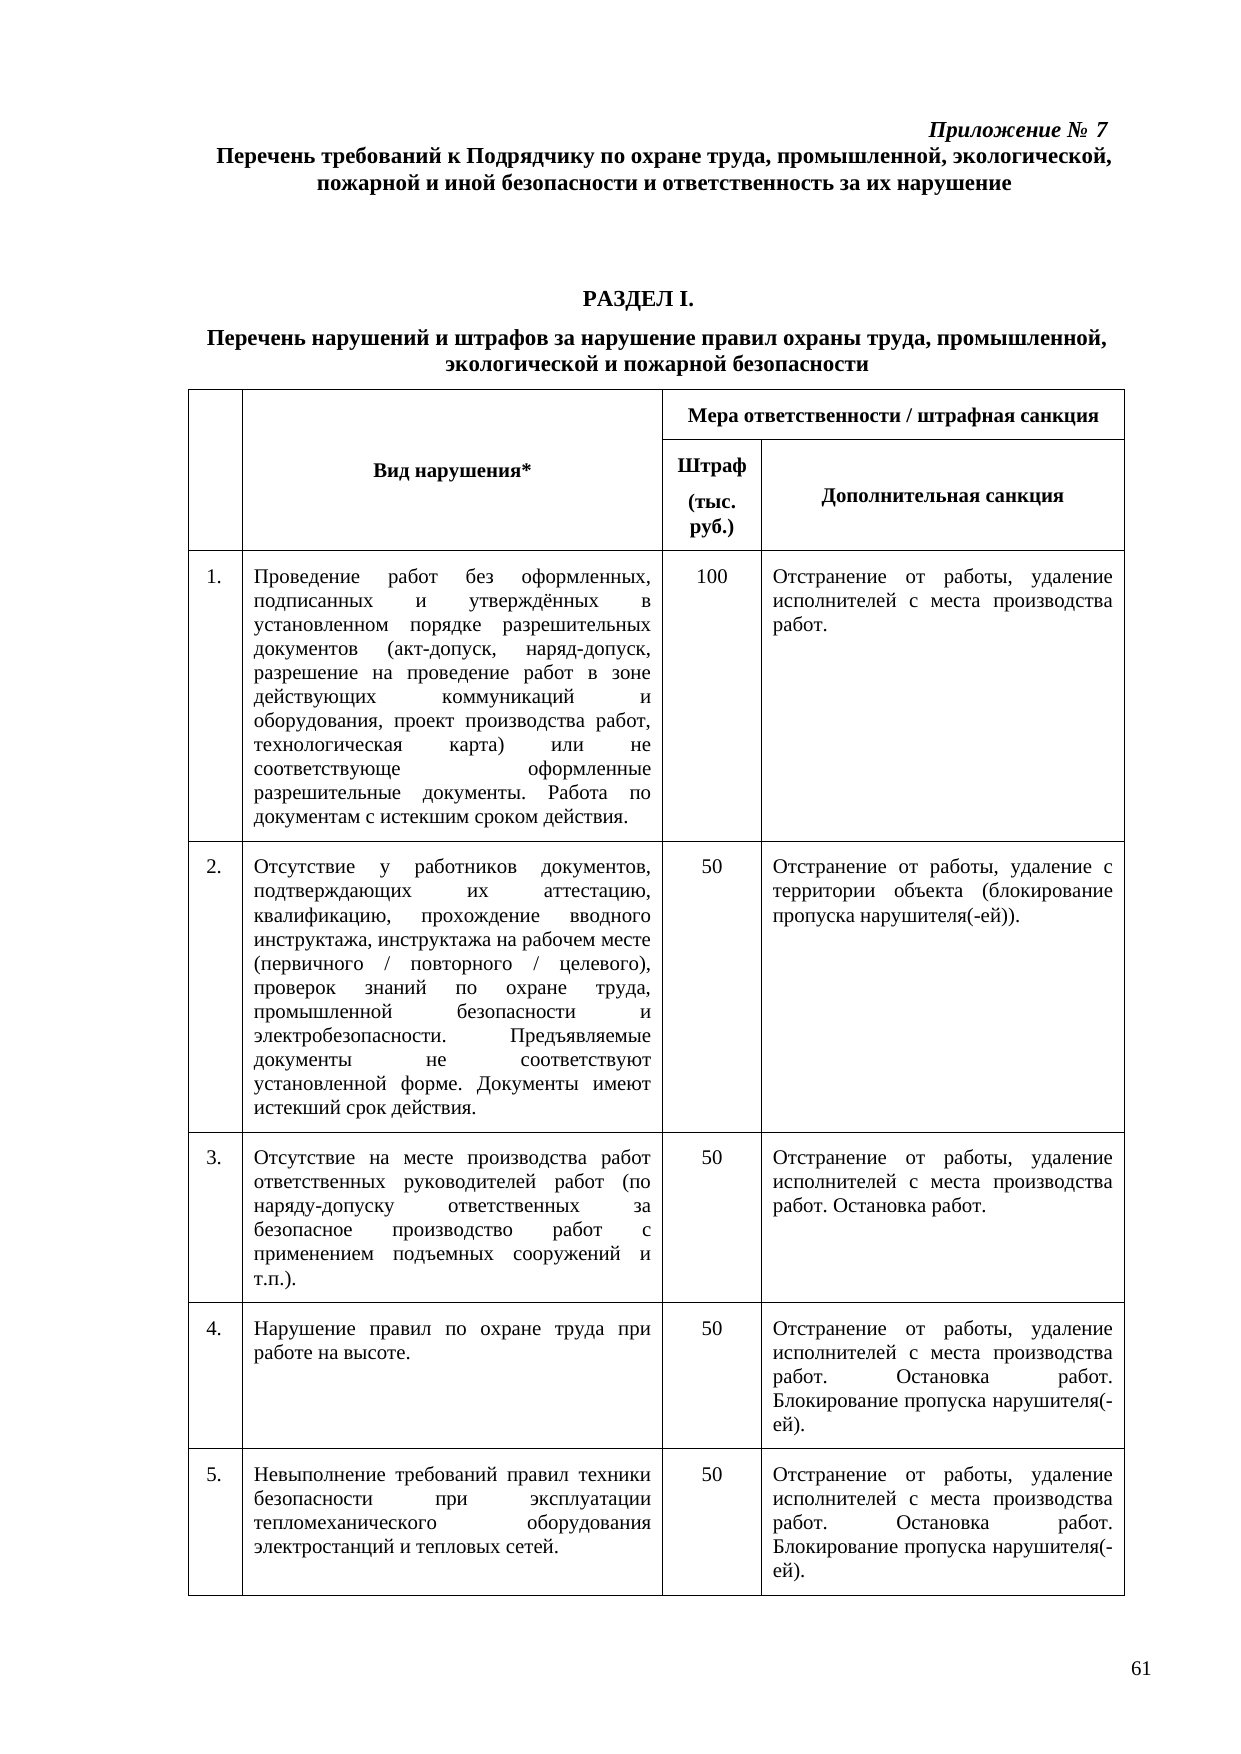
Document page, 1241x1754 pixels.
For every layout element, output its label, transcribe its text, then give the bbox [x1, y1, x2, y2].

table_cell [189, 1449, 242, 1595]
table_cell 50 [663, 1133, 761, 1302]
text Перечень нарушений и штрафов за нарушение правил охраны труда, промышленной, экологической и пожарной безопасности [177, 324, 1137, 377]
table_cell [762, 1449, 1124, 1595]
text Приложение № 7 Перечень требований к Подрядчику по охране труда, промышленной, экологической, пожарной и иной безопасности и ответственность за их нарушение [177, 116, 1152, 195]
table_cell [189, 1303, 242, 1448]
table_cell Дополнительная санкция [762, 440, 1124, 550]
table_cell Проведение работ без оформленных, подписанных и утверждённых в установленном порядке разрешительных документов (акт-допуск, наряд-допуск, разрешение на проведение работ в зоне действующих коммуникаций и оборудования, проект производства работ, технологическая карта) или не соответствующе оформленные разрешительные документы. Работа по документам с истекшим сроком действия. [243, 551, 662, 841]
table_cell [189, 842, 242, 1132]
table_cell Невыполнение требований правил техники безопасности при эксплуатации тепломеханического оборудования электростанций и тепловых сетей. [243, 1449, 662, 1595]
table_header [189, 390, 242, 550]
table_cell 50 [663, 1303, 761, 1448]
table_cell Отсутствие на месте производства работ ответственных руководителей работ (по наряду-допуску ответственных за безопасное производство работ с применением подъемных сооружений и т.п.). [243, 1133, 662, 1302]
table_cell 100 [663, 551, 761, 841]
table_header Мера ответственности / штрафная санкция [663, 390, 1124, 439]
table_cell 50 [663, 842, 761, 1132]
table_cell 50 [663, 1449, 761, 1595]
table_cell [189, 551, 242, 841]
table_cell Отсутствие у работников документов, подтверждающих их аттестацию, квалификацию, прохождение вводного инструктажа, инструктажа на рабочем месте (первичного / повторного / целевого), проверок знаний по охране труда, промышленной безопасности и электробезопасности. Предъявляемые документы не соответствуют установленной форме. Документы имеют истекший срок действия. [243, 842, 662, 1132]
table_cell Отстранение от работы, удаление исполнителей с места производства работ. Остановка работ. [762, 1133, 1124, 1302]
table_cell Штраф (тыс. руб.) [663, 440, 761, 550]
table_cell Отстранение от работы, удаление исполнителей с места производства работ. Остановка работ. Блокирование пропуска нарушителя(-ей). [762, 1303, 1124, 1448]
table_cell Нарушение правил по охране труда при работе на высоте. [243, 1303, 662, 1448]
table_cell Отстранение от работы, удаление с территории объекта (блокирование пропуска нарушителя(-ей)). [762, 842, 1124, 1132]
table_header Вид нарушения* [243, 390, 662, 550]
table_cell [189, 1133, 242, 1302]
table_cell Отстранение от работы, удаление исполнителей с места производства работ. [762, 551, 1124, 841]
